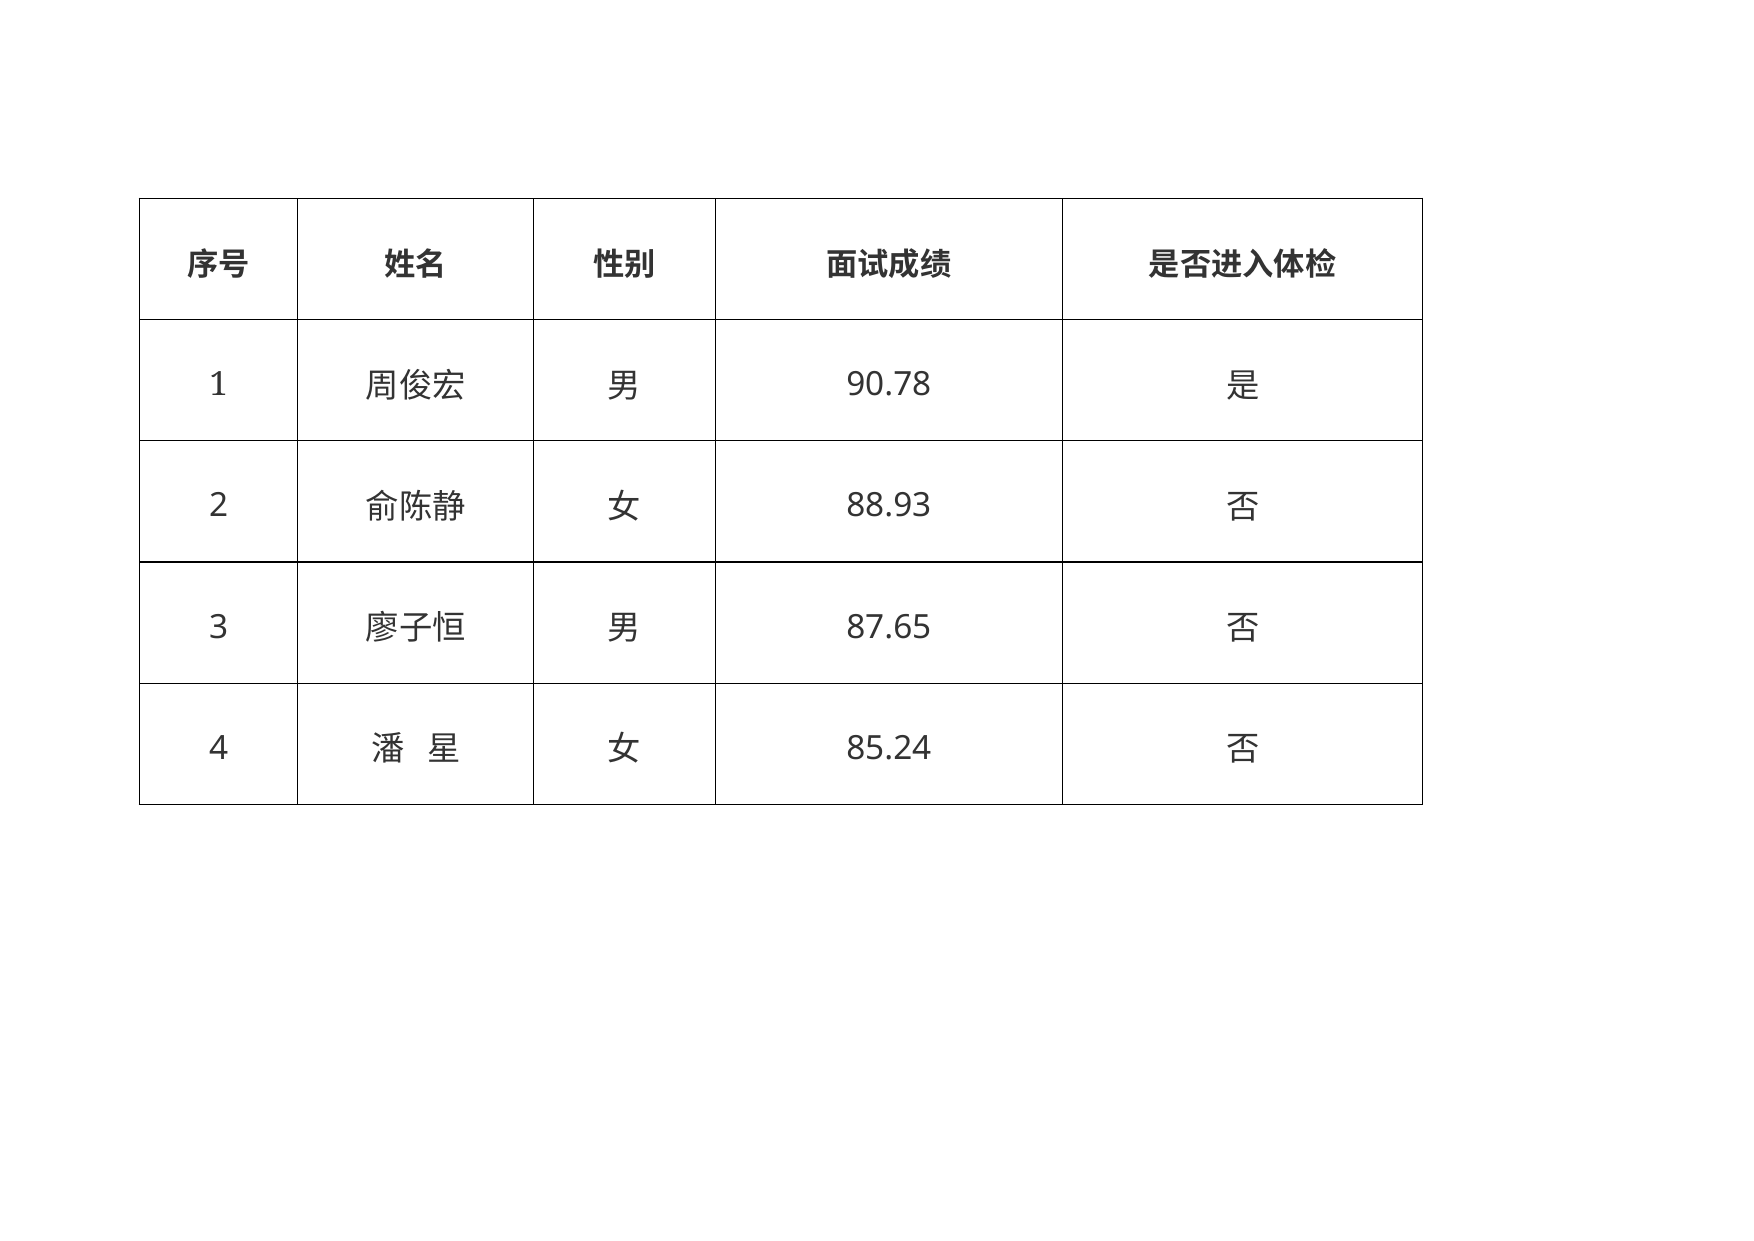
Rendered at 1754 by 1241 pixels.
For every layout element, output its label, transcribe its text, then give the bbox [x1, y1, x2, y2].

table_cell 女 [534, 684, 715, 804]
table_cell 90.78 [716, 320, 1062, 440]
table_cell 男 [534, 320, 715, 440]
table_cell 否 [1063, 441, 1422, 561]
table_cell 4 [140, 684, 297, 804]
table_header 性别 [534, 199, 715, 319]
table_cell 俞陈静 [298, 441, 533, 561]
table_cell 是 [1063, 320, 1422, 440]
table_header 面试成绩 [716, 199, 1062, 319]
table_cell 85.24 [716, 684, 1062, 804]
table_cell 1 [140, 320, 297, 440]
table_cell 周俊宏 [298, 320, 533, 440]
table_cell 3 [140, 563, 297, 683]
table_cell 2 [140, 441, 297, 561]
table_header 序号 [140, 199, 297, 319]
table_cell 88.93 [716, 441, 1062, 561]
table_cell 否 [1063, 563, 1422, 683]
table_cell 否 [1063, 684, 1422, 804]
table_header 是否进入体检 [1063, 199, 1422, 319]
table_cell 女 [534, 441, 715, 561]
table_cell 潘 星 [298, 684, 533, 804]
table_cell 男 [534, 563, 715, 683]
table_header 姓名 [298, 199, 533, 319]
table_cell 廖子恒 [298, 563, 533, 683]
table_cell 87.65 [716, 563, 1062, 683]
